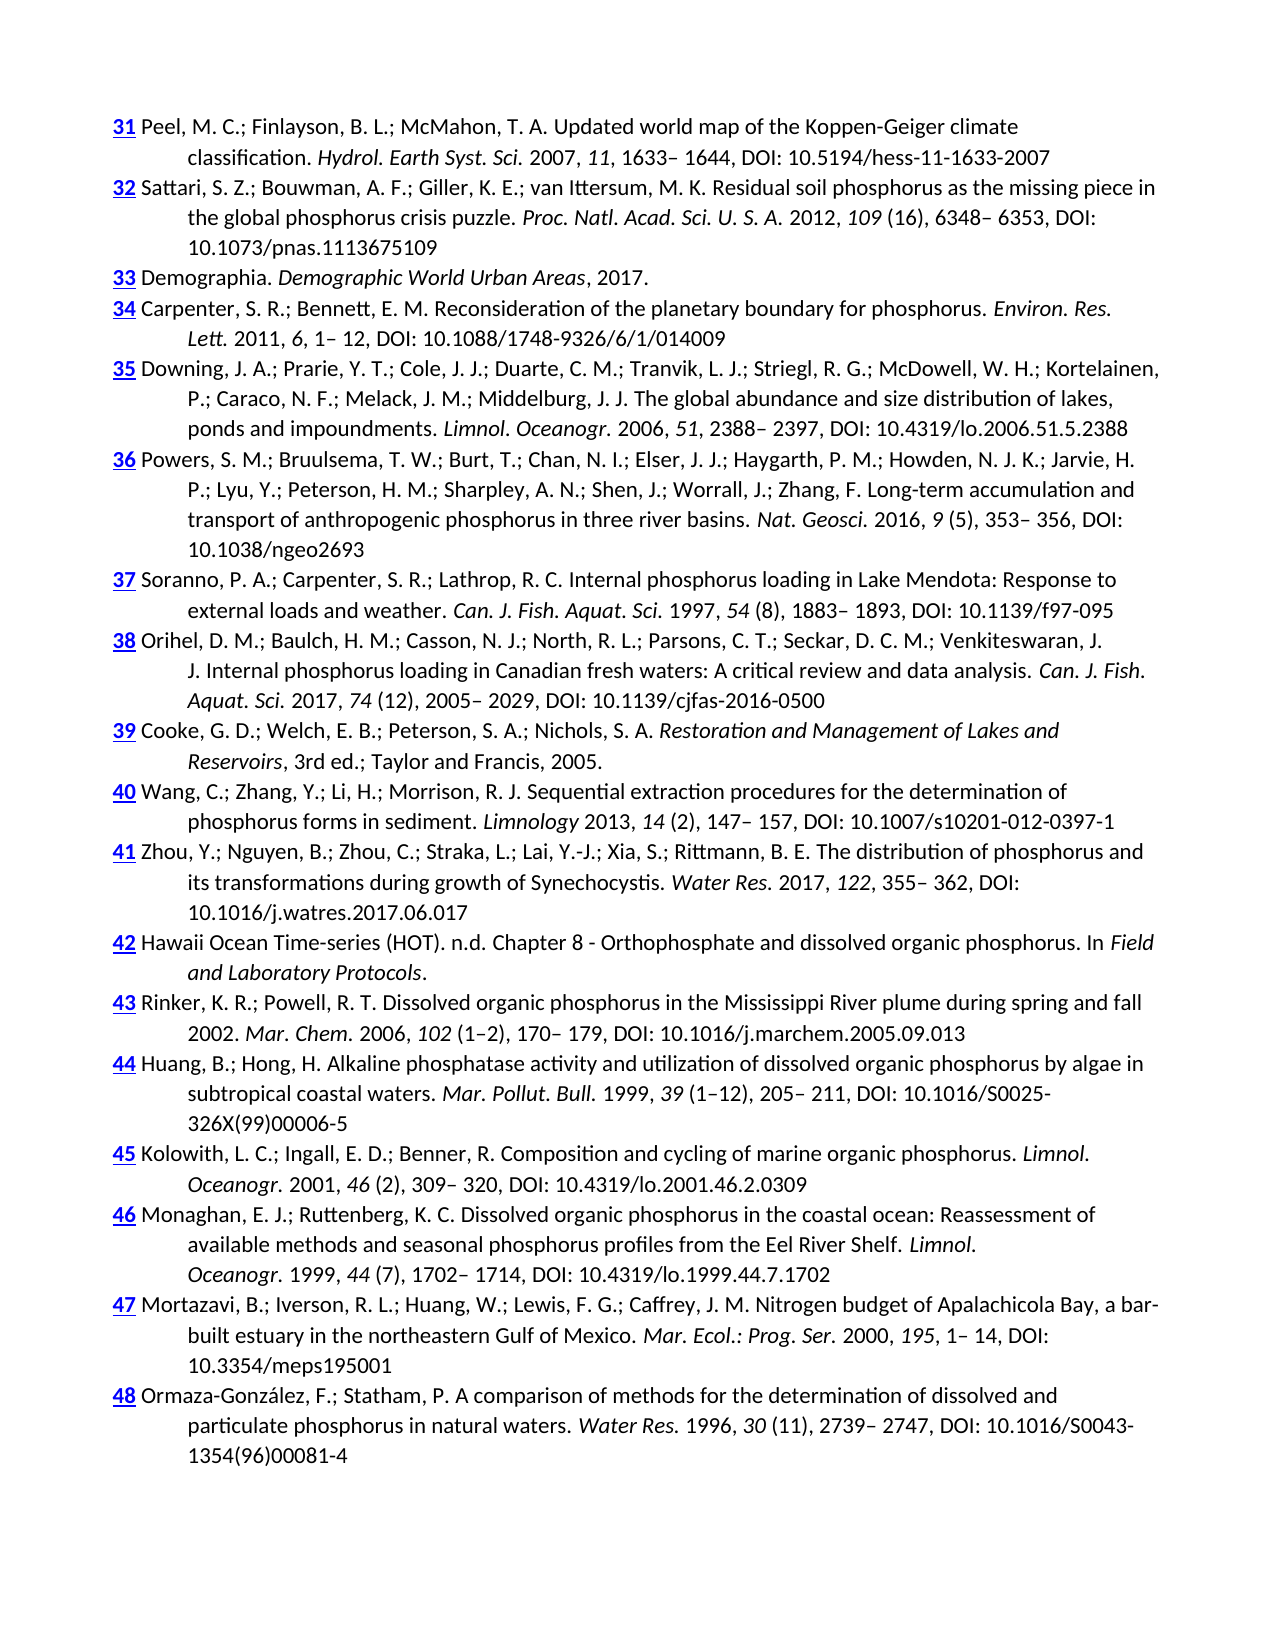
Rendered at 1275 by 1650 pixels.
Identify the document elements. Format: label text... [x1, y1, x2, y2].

text 48 Ormaza-González, F.; Statham, P. A comparison of methods for the determination of dissolved and particulate phosphorus in natural waters. Water Res. 1996, 30 (11), 2739– 2747, DOI: 10.1016/S0043-1354(96)00081-4 [112, 1381, 1162, 1470]
text 43 Rinker, K. R.; Powell, R. T. Dissolved organic phosphorus in the Mississippi River plume during spring and fall 2002. Mar. Chem. 2006, 102 (1–2), 170– 179, DOI: 10.1016/j.marchem.2005.09.013 [112, 988, 1162, 1047]
text 32 Sattari, S. Z.; Bouwman, A. F.; Giller, K. E.; van Ittersum, M. K. Residual soil phosphorus as the missing piece in the global phosphorus crisis puzzle. Proc. Natl. Acad. Sci. U. S. A. 2012, 109 (16), 6348– 6353, DOI: 10.1073/pnas.1113675109 [112, 173, 1162, 261]
text 41 Zhou, Y.; Nguyen, B.; Zhou, C.; Straka, L.; Lai, Y.-J.; Xia, S.; Rittmann, B. E. The distribution of phosphorus and its transformations during growth of Synechocystis. Water Res. 2017, 122, 355– 362, DOI: 10.1016/j.watres.2017.06.017 [112, 837, 1162, 926]
text 40 Wang, C.; Zhang, Y.; Li, H.; Morrison, R. J. Sequential extraction procedures for the determination of phosphorus forms in sediment. Limnology 2013, 14 (2), 147– 157, DOI: 10.1007/s10201-012-0397-1 [112, 777, 1162, 835]
text 44 Huang, B.; Hong, H. Alkaline phosphatase activity and utilization of dissolved organic phosphorus by algae in subtropical coastal waters. Mar. Pollut. Bull. 1999, 39 (1–12), 205– 211, DOI: 10.1016/S0025-326X(99)00006-5 [112, 1049, 1162, 1137]
text 31 Peel, M. C.; Finlayson, B. L.; McMahon, T. A. Updated world map of the Koppen-Geiger climate classification. Hydrol. Earth Syst. Sci. 2007, 11, 1633– 1644, DOI: 10.5194/hess-11-1633-2007 [112, 112, 1162, 171]
text 45 Kolowith, L. C.; Ingall, E. D.; Benner, R. Composition and cycling of marine organic phosphorus. Limnol. Oceanogr. 2001, 46 (2), 309– 320, DOI: 10.4319/lo.2001.46.2.0309 [112, 1139, 1162, 1198]
text 33 Demographia. Demographic World Urban Areas, 2017. [112, 263, 1162, 292]
text 39 Cooke, G. D.; Welch, E. B.; Peterson, S. A.; Nichols, S. A. Restoration and Management of Lakes and Reservoirs, 3rd ed.; Taylor and Francis, 2005. [112, 717, 1162, 775]
text 35 Downing, J. A.; Prarie, Y. T.; Cole, J. J.; Duarte, C. M.; Tranvik, L. J.; Striegl, R. G.; McDowell, W. H.; Kortelainen, P.; Caraco, N. F.; Melack, J. M.; Middelburg, J. J. The global abundance and size distribution of lakes, ponds and impoundments. Limnol. Oceanogr. 2006, 51, 2388– 2397, DOI: 10.4319/lo.2006.51.5.2388 [112, 354, 1162, 443]
text 34 Carpenter, S. R.; Bennett, E. M. Reconsideration of the planetary boundary for phosphorus. Environ. Res. Lett. 2011, 6, 1– 12, DOI: 10.1088/1748-9326/6/1/014009 [112, 294, 1162, 352]
text 46 Monaghan, E. J.; Ruttenberg, K. C. Dissolved organic phosphorus in the coastal ocean: Reassessment of available methods and seasonal phosphorus profiles from the Eel River Shelf. Limnol. Oceanogr. 1999, 44 (7), 1702– 1714, DOI: 10.4319/lo.1999.44.7.1702 [112, 1200, 1162, 1288]
text 36 Powers, S. M.; Bruulsema, T. W.; Burt, T.; Chan, N. I.; Elser, J. J.; Haygarth, P. M.; Howden, N. J. K.; Jarvie, H. P.; Lyu, Y.; Peterson, H. M.; Sharpley, A. N.; Shen, J.; Worrall, J.; Zhang, F. Long-term accumulation and transport of anthropogenic phosphorus in three river basins. Nat. Geosci. 2016, 9 (5), 353– 356, DOI: 10.1038/ngeo2693 [112, 445, 1162, 563]
text 47 Mortazavi, B.; Iverson, R. L.; Huang, W.; Lewis, F. G.; Caffrey, J. M. Nitrogen budget of Apalachicola Bay, a bar-built estuary in the northeastern Gulf of Mexico. Mar. Ecol.: Prog. Ser. 2000, 195, 1– 14, DOI: 10.3354/meps195001 [112, 1291, 1162, 1379]
text 37 Soranno, P. A.; Carpenter, S. R.; Lathrop, R. C. Internal phosphorus loading in Lake Mendota: Response to external loads and weather. Can. J. Fish. Aquat. Sci. 1997, 54 (8), 1883– 1893, DOI: 10.1139/f97-095 [112, 566, 1162, 624]
text 38 Orihel, D. M.; Baulch, H. M.; Casson, N. J.; North, R. L.; Parsons, C. T.; Seckar, D. C. M.; Venkiteswaran, J. J. Internal phosphorus loading in Canadian fresh waters: A critical review and data analysis. Can. J. Fish. Aquat. Sci. 2017, 74 (12), 2005– 2029, DOI: 10.1139/cjfas-2016-0500 [112, 626, 1162, 714]
text 42 Hawaii Ocean Time-series (HOT). n.d. Chapter 8 - Orthophosphate and dissolved organic phosphorus. In Field and Laboratory Protocols. [112, 928, 1162, 986]
